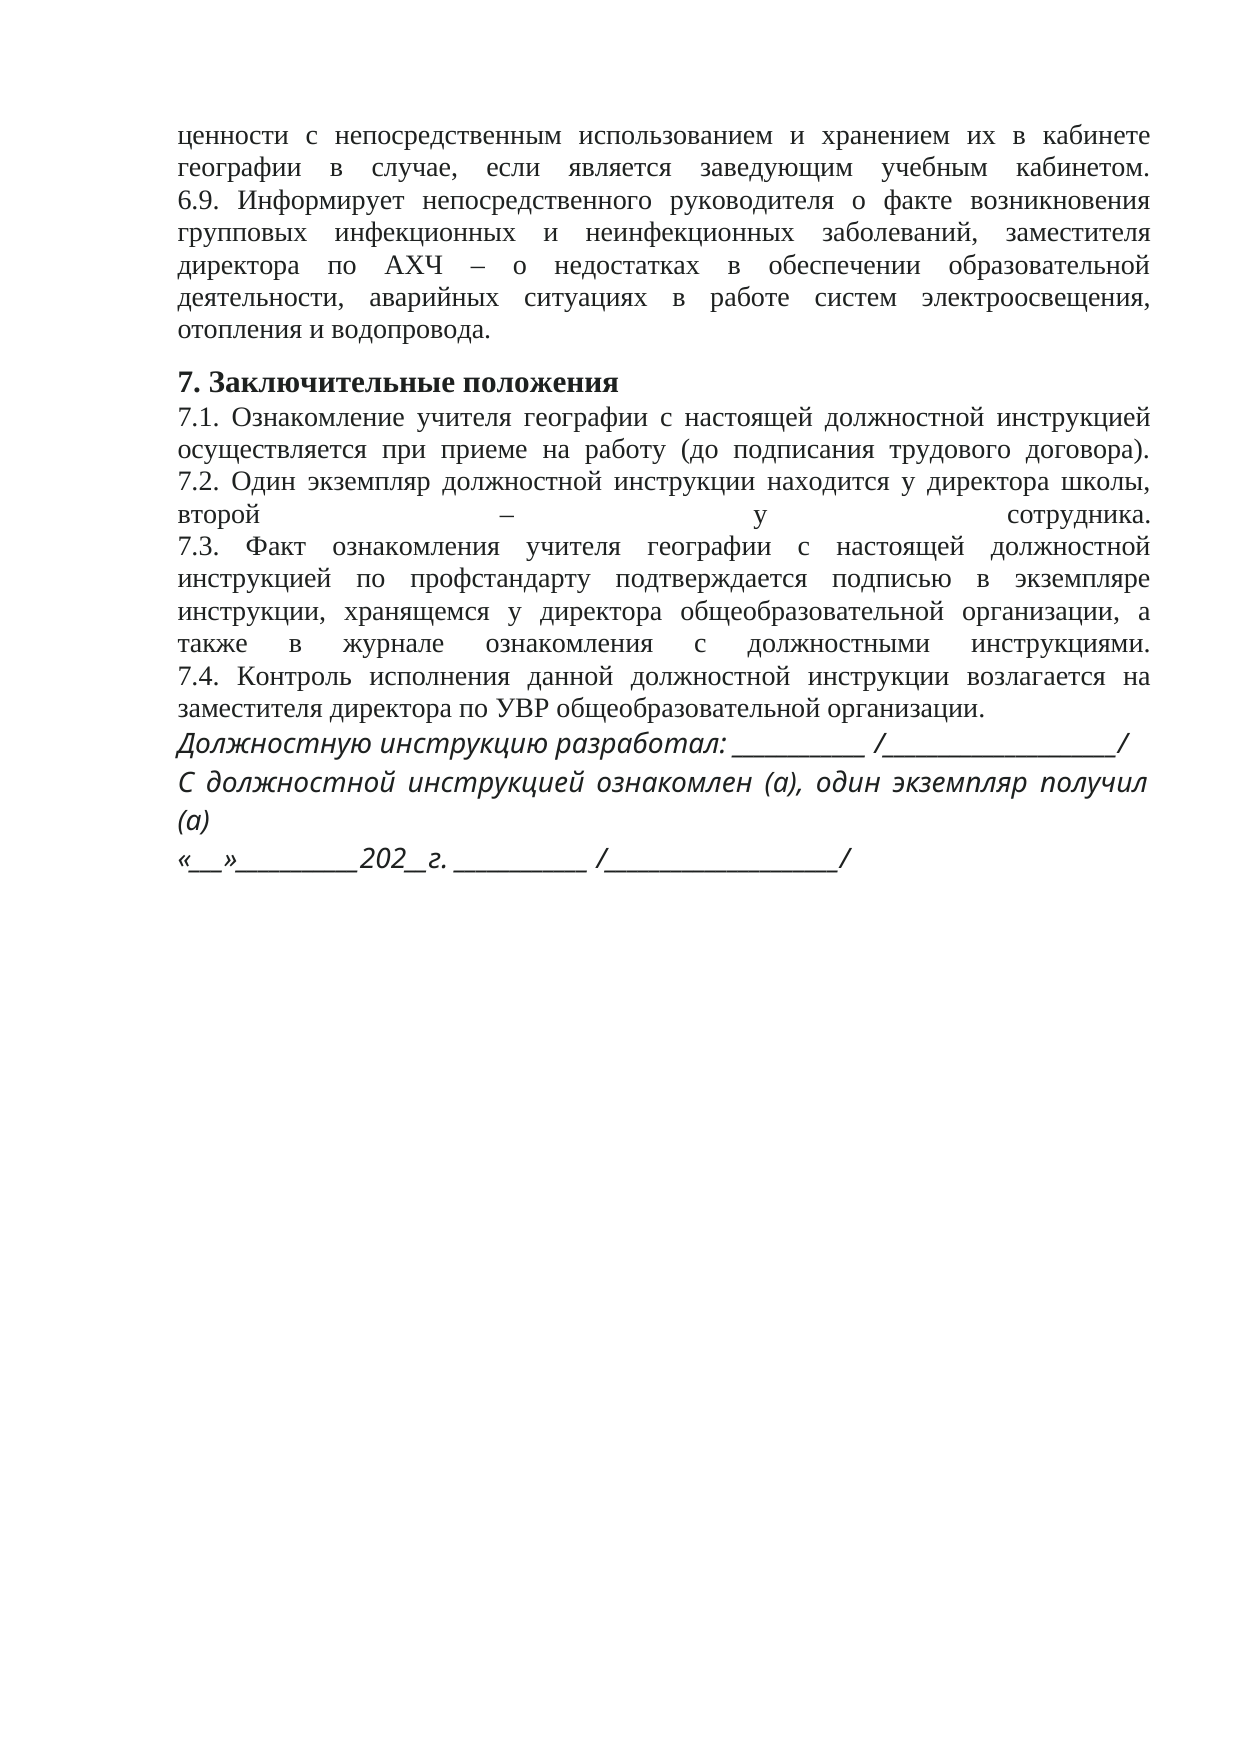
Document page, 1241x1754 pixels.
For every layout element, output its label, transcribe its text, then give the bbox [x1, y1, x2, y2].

text 7. Заключительные положения [177, 361, 1152, 399]
text С должностной инструкцией ознакомлен (а), один экземпляр получил (а) «___»___________202__г. ____________ /_____________________/ [177, 762, 1152, 877]
text 7.1. Ознакомление учителя географии с настоящей должностной инструкцией осуществляется при приеме на работу (до подписания трудового договора). 7.2. Один экземпляр должностной инструкции находится у директора школы, второй – у сотрудника. 7.3. Факт ознакомления учителя географии с настоящей должностной инструкцией по профстандарту подтверждается подписью в экземпляре инструкции, хранящемся у директора общеобразовательной организации, а также в журнале ознакомления с должностными инструкциями. 7.4. Контроль исполнения данной должностной инструкции возлагается на заместителя директора по УВР общеобразовательной организации. [177, 399, 1152, 723]
text Должностную инструкцию разработал: ____________ /_____________________/ [177, 723, 1152, 762]
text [177, 118, 1152, 345]
